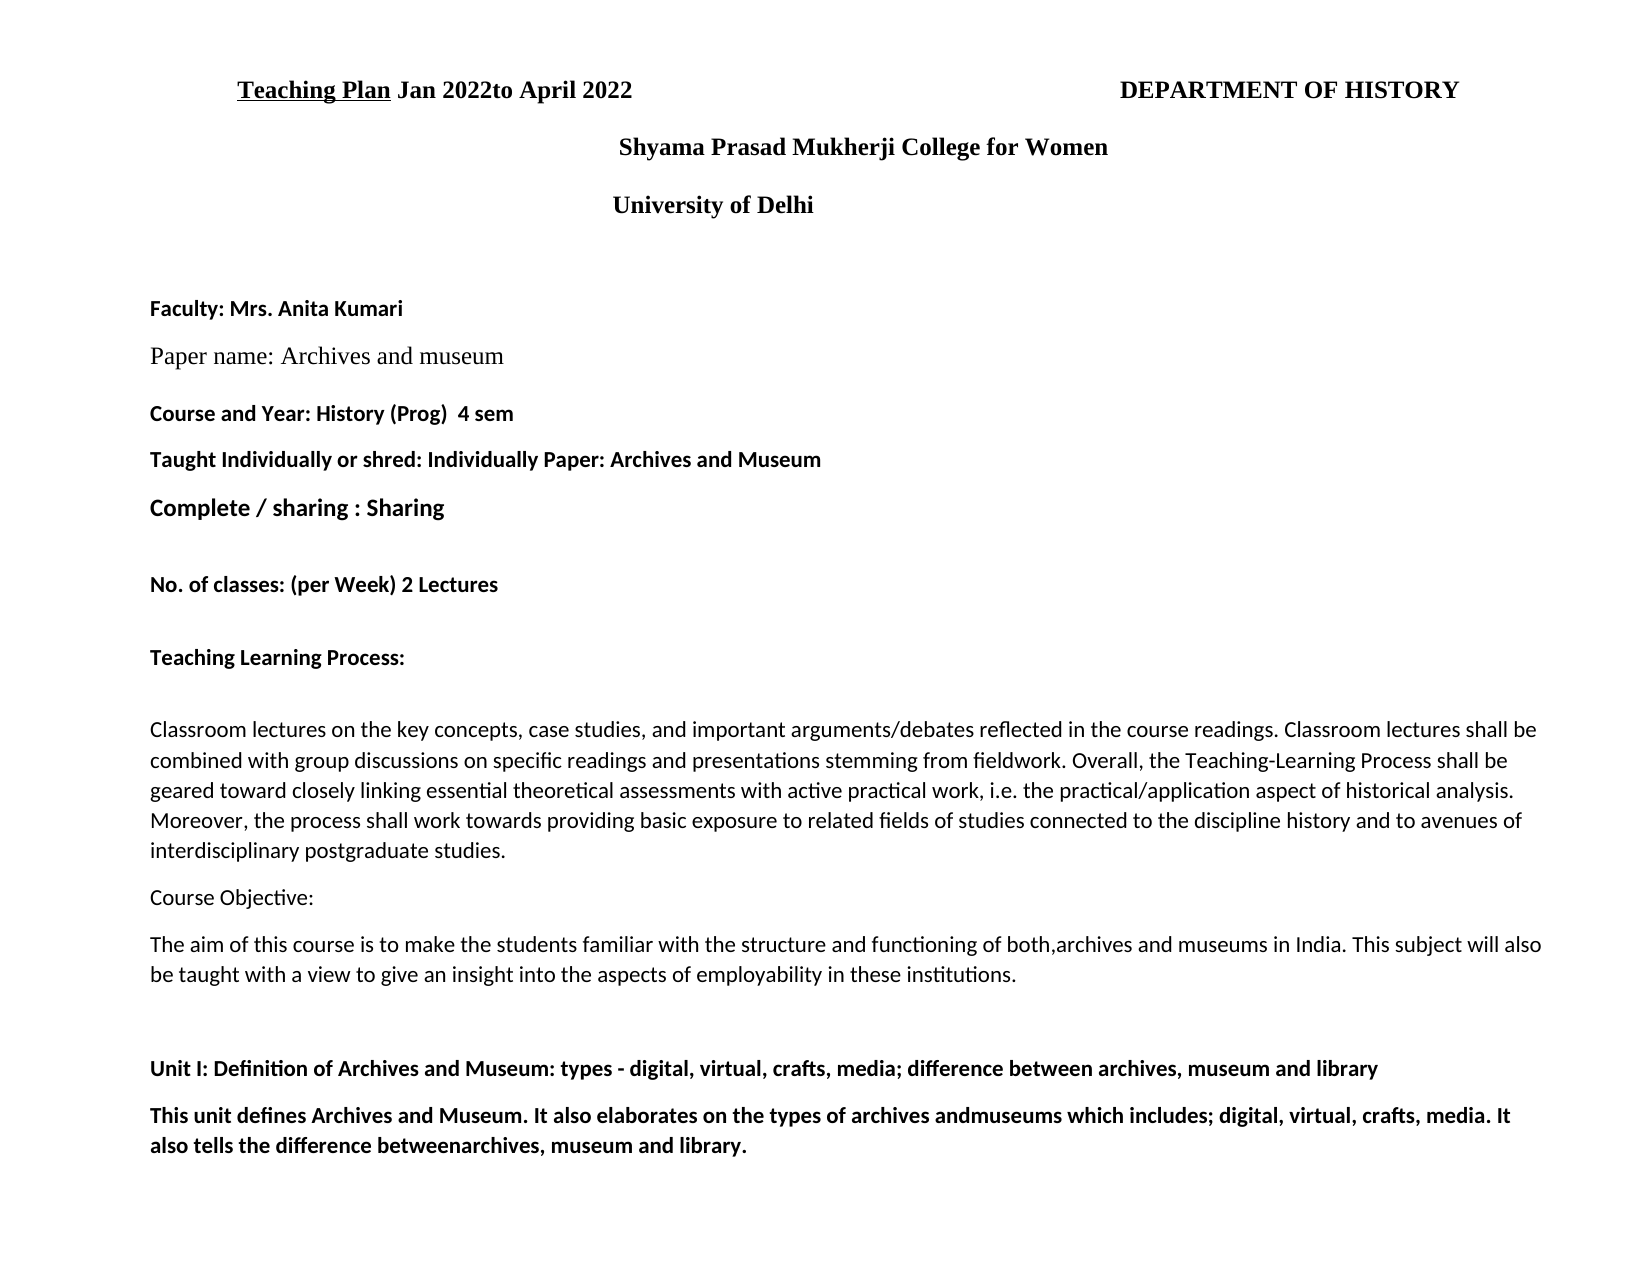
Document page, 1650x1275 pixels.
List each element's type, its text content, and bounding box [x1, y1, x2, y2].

text The aim of this course is to make the students familiar with the structure and functioning of both,archives and museums in India. This subject will also be taught with a view to give an insight into the aspects of employability in these institutions. [150, 930, 1547, 988]
text This unit defines Archives and Museum. It also elaborates on the types of archives andmuseums which includes; digital, virtual, crafts, media. It also tells the difference betweenarchives, museum and library. [150, 1101, 1547, 1159]
text Course and Year: History (Prog) 4 sem [150, 399, 1547, 427]
text Paper name: Archives and museum [150, 341, 1547, 370]
text Complete / sharing : Sharing [150, 492, 1547, 523]
text Course Objective: [150, 883, 1547, 911]
text Taught Individually or shred: Individually Paper: Archives and Museum [150, 446, 1547, 474]
text Shyama Prasad Mukherji College for Women [150, 132, 1547, 161]
text Unit I: Definition of Archives and Museum: types - digital, virtual, crafts, media; difference between archives, museum and library [150, 1054, 1547, 1082]
text Teaching Learning Process: [150, 643, 1547, 671]
text Faculty: Mrs. Anita Kumari [150, 294, 1547, 322]
text University of Delhi [150, 190, 1547, 219]
text No. of classes: (per Week) 2 Lectures [150, 570, 1547, 598]
text Teaching Plan Jan 2022to April 2022 DEPARTMENT OF HISTORY [150, 75, 1547, 104]
text Classroom lectures on the key concepts, case studies, and important arguments/debates reflected in the course readings. Classroom lectures shall be combined with group discussions on specific readings and presentations stemming from fieldwork. Overall, the Teaching-Learning Process shall be geared toward closely linking essential theoretical assessments with active practical work, i.e. the practical/application aspect of historical analysis. Moreover, the process shall work towards providing basic exposure to related fields of studies connected to the discipline history and to avenues of interdisciplinary postgraduate studies. [150, 716, 1547, 864]
